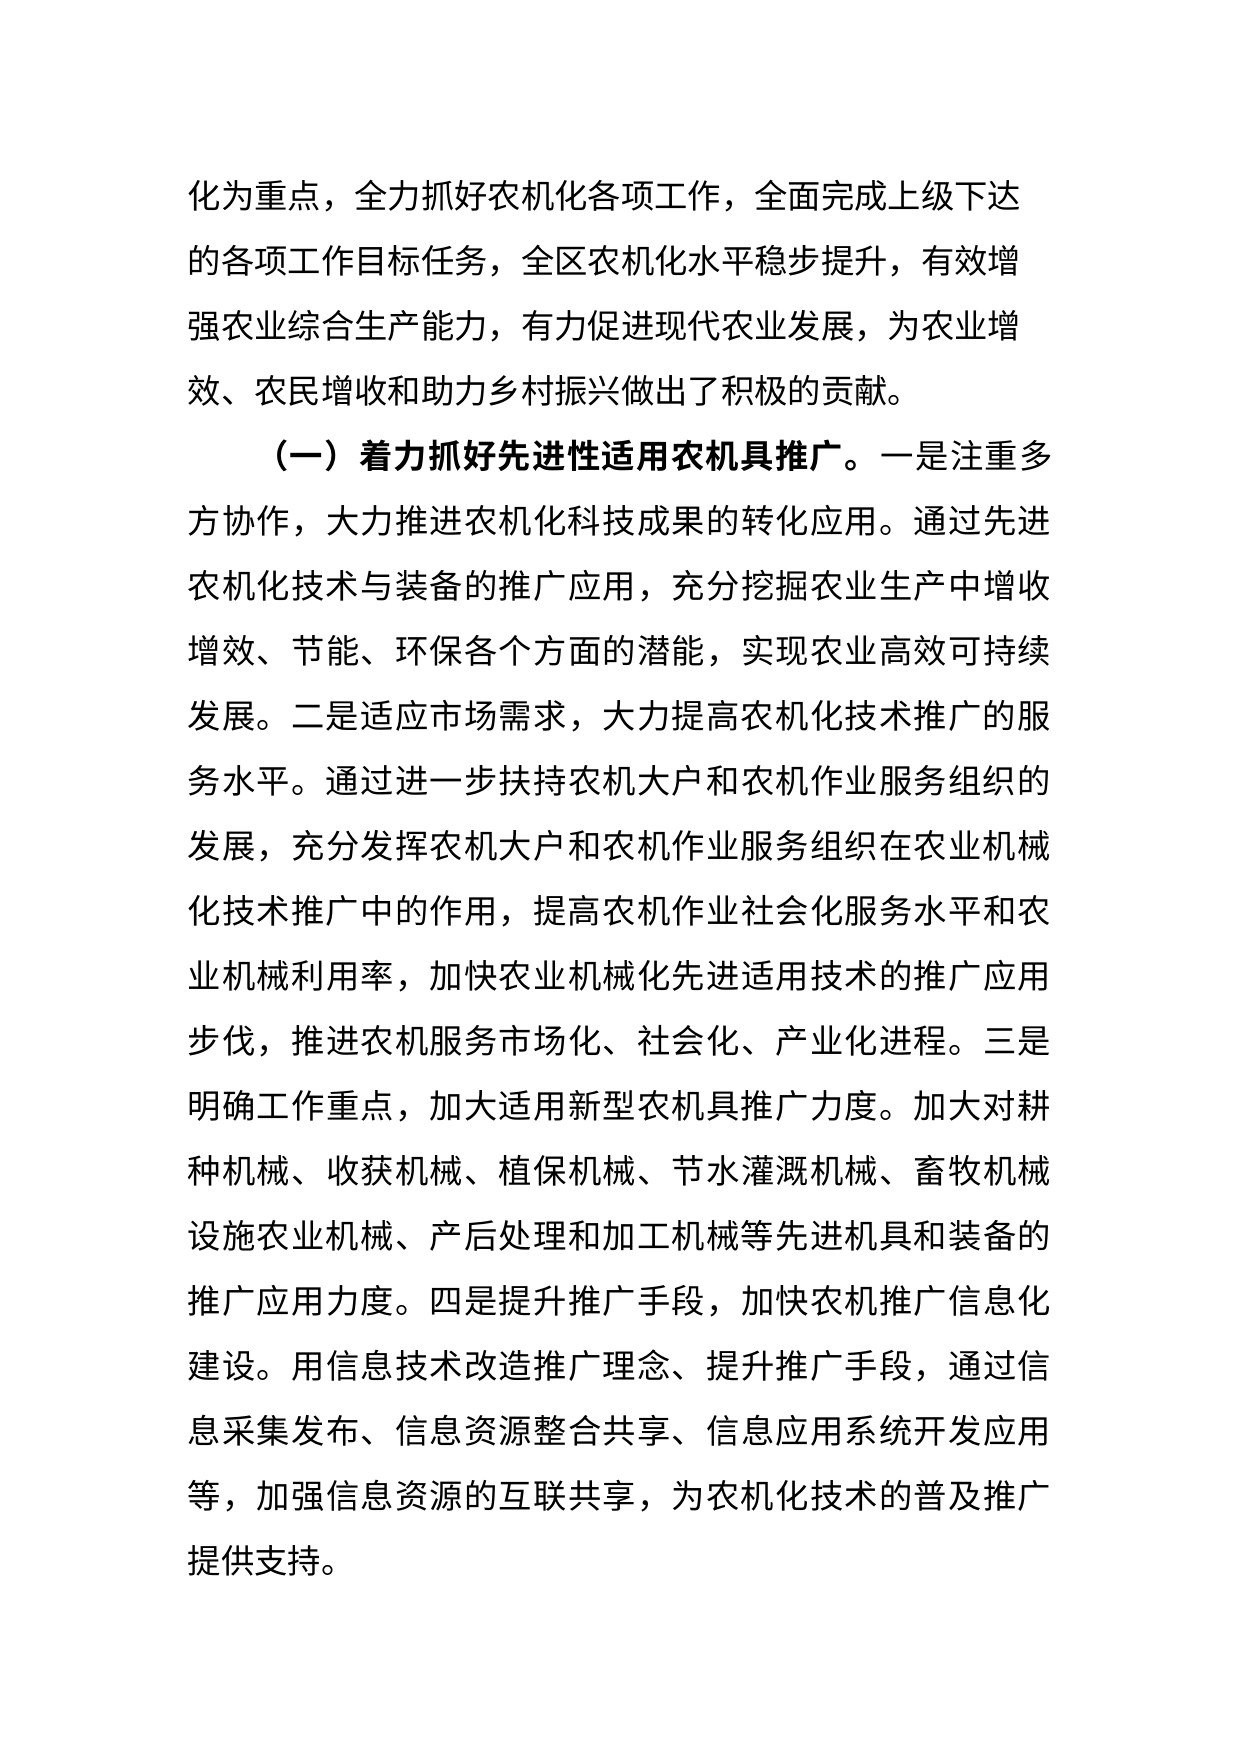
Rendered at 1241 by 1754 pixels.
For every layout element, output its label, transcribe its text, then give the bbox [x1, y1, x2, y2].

text （一）着力抓好先进性适用农机具推广。一是注重多方协作，大力推进农机化科技成果的转化应用。通过先进农机化技术与装备的推广应用，充分挖掘农业生产中增收、增效、节能、环保各个方面的潜能，实现农业高效可持续发展。二是适应市场需求，大力提高农机化技术推广的服务水平。通过进一步扶持农机大户和农机作业服务组织的发展，充分发挥农机大户和农机作业服务组织在农业机械化技术推广中的作用，提高农机作业社会化服务水平和农业机械利用率，加快农业机械化先进适用技术的推广应用步伐，推进农机服务市场化、社会化、产业化进程。三是明确工作重点，加大适用新型农机具推广力度。加大对耕种机械、收获机械、植保机械、节水灌溉机械、畜牧机械、设施农业机械、产后处理和加工机械等先进机具和装备的推广应用力度。四是提升推广手段，加快农机推广信息化建设。用信息技术改造推广理念、提升推广手段，通过信息采集发布、信息资源整合共享、信息应用系统开发应用等，加强信息资源的互联共享，为农机化技术的普及推广提供支持。 [187, 422, 1053, 1592]
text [187, 162, 1053, 422]
